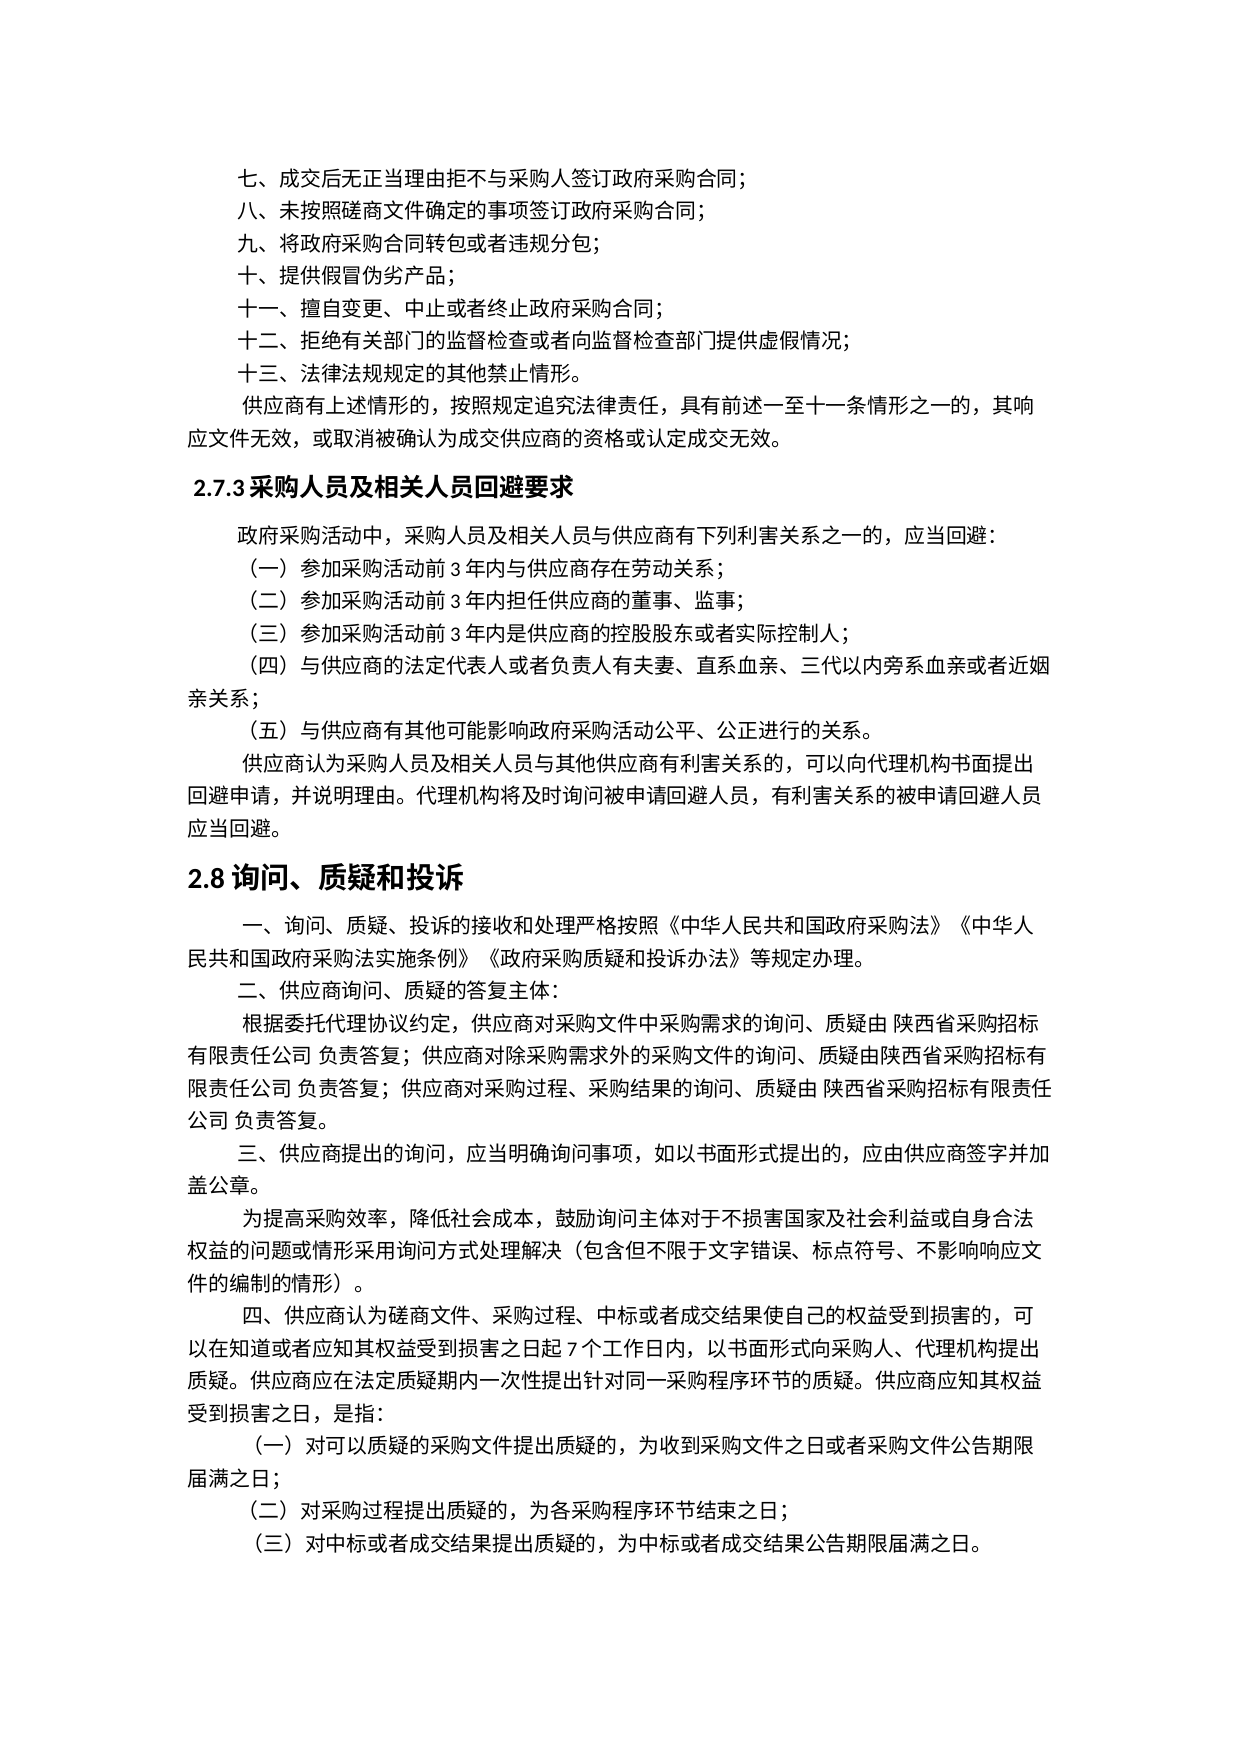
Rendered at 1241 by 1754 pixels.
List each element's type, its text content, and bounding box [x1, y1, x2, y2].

text 四、供应商认为磋商文件、采购过程、中标或者成交结果使自己的权益受到损害的，可以在知道或者应知其权益受到损害之日起7个工作日内，以书面形式向采购人、代理机构提出质疑。供应商应在法定质疑期内一次性提出针对同一采购程序环节的质疑。供应商应知其权益受到损害之日，是指： [187, 1299, 1053, 1429]
text （一）参加采购活动前3年内与供应商存在劳动关系； [187, 552, 1053, 584]
text 政府采购活动中，采购人员及相关人员与供应商有下列利害关系之一的，应当回避： [187, 519, 1053, 552]
text 二、供应商询问、质疑的答复主体： [187, 974, 1053, 1007]
text （三）参加采购活动前3年内是供应商的控股股东或者实际控制人； [187, 617, 1053, 649]
text 三、供应商提出的询问，应当明确询问事项，如以书面形式提出的，应由供应商签字并加盖公章。 [187, 1137, 1053, 1202]
text 为提高采购效率，降低社会成本，鼓励询问主体对于不损害国家及社会利益或自身合法权益的问题或情形采用询问方式处理解决（包含但不限于文字错误、标点符号、不影响响应文件的编制的情形）。 [187, 1202, 1053, 1299]
text （二）对采购过程提出质疑的，为各采购程序环节结束之日； [187, 1494, 1053, 1527]
text 供应商认为采购人员及相关人员与其他供应商有利害关系的，可以向代理机构书面提出回避申请，并说明理由。代理机构将及时询问被申请回避人员，有利害关系的被申请回避人员应当回避。 [187, 747, 1053, 844]
text （二）参加采购活动前3年内担任供应商的董事、监事； [187, 584, 1053, 617]
text 供应商有上述情形的，按照规定追究法律责任，具有前述一至十一条情形之一的，其响应文件无效，或取消被确认为成交供应商的资格或认定成交无效。 [187, 389, 1053, 454]
text 十二、拒绝有关部门的监督检查或者向监督检查部门提供虚假情况； [187, 324, 1053, 357]
text 一、询问、质疑、投诉的接收和处理严格按照《中华人民共和国政府采购法》《中华人民共和国政府采购法实施条例》《政府采购质疑和投诉办法》等规定办理。 [187, 909, 1053, 974]
text 2.8询问、质疑和投诉 [187, 844, 1053, 909]
text （四）与供应商的法定代表人或者负责人有夫妻、直系血亲、三代以内旁系血亲或者近姻亲关系； [187, 649, 1053, 714]
text 七、成交后无正当理由拒不与采购人签订政府采购合同； [187, 162, 1053, 194]
text 根据委托代理协议约定，供应商对采购文件中采购需求的询问、质疑由 陕西省采购招标有限责任公司 负责答复；供应商对除采购需求外的采购文件的询问、质疑由陕西省采购招标有限责任公司 负责答复；供应商对采购过程、采购结果的询问、质疑由 陕西省采购招标有限责任公司 负责答复。 [187, 1007, 1053, 1137]
text 八、未按照磋商文件确定的事项签订政府采购合同； [187, 194, 1053, 227]
text （五）与供应商有其他可能影响政府采购活动公平、公正进行的关系。 [187, 714, 1053, 747]
text 2.7.3采购人员及相关人员回避要求 [187, 454, 1053, 519]
text 十、提供假冒伪劣产品； [187, 259, 1053, 292]
text （三）对中标或者成交结果提出质疑的，为中标或者成交结果公告期限届满之日。 [187, 1527, 1053, 1559]
text 十一、擅自变更、中止或者终止政府采购合同； [187, 292, 1053, 324]
text （一）对可以质疑的采购文件提出质疑的，为收到采购文件之日或者采购文件公告期限届满之日； [187, 1429, 1053, 1494]
text 九、将政府采购合同转包或者违规分包； [187, 227, 1053, 259]
text 十三、法律法规规定的其他禁止情形。 [187, 357, 1053, 389]
